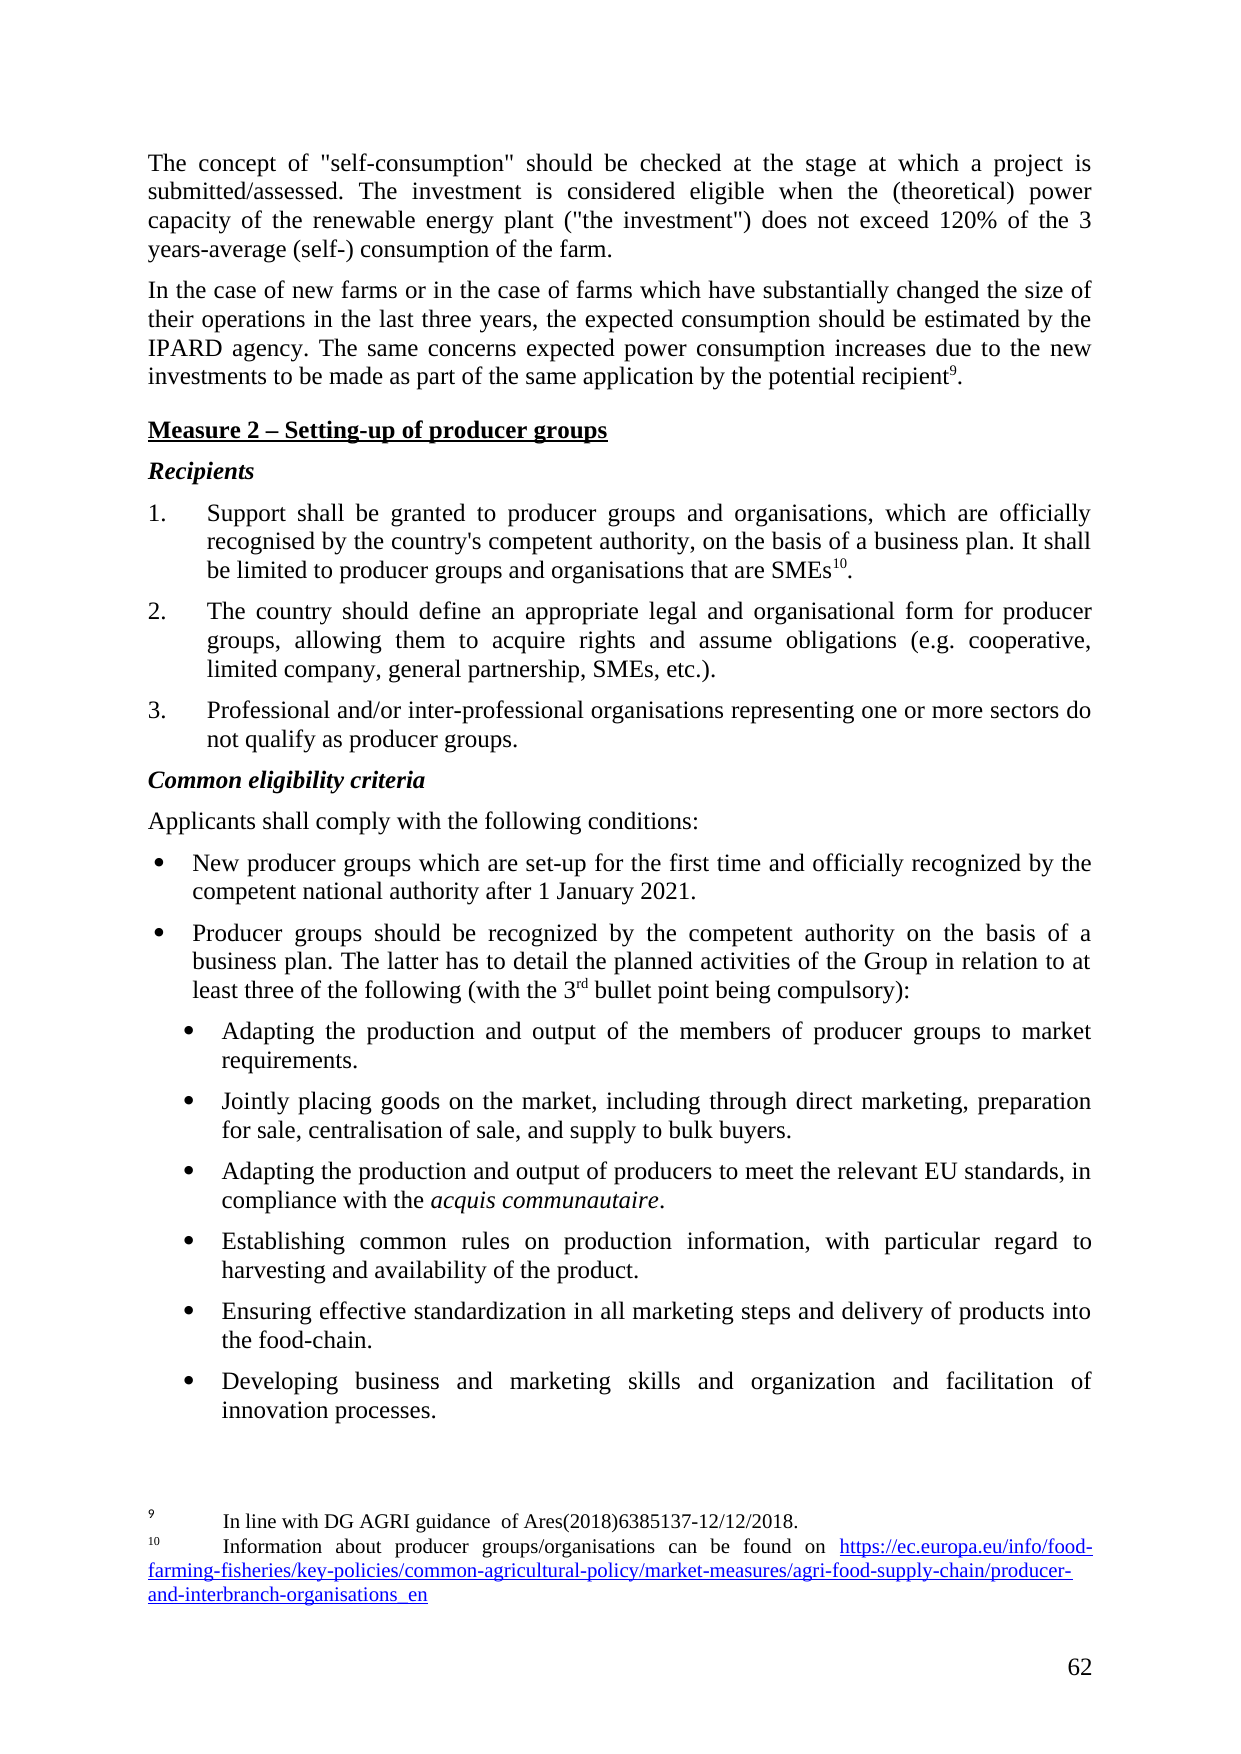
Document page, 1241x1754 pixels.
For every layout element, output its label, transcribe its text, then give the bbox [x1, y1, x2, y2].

text The concept of "self-consumption" should be checked at the stage at which a project is submitted/assessed. The investment is considered eligible when the (theoretical) power capacity of the renewable energy plant ("the investment") does not exceed 120% of the 3 years-average (self-) consumption of the farm. [148, 148, 1093, 263]
list Adapting the production and output of producers to meet the relevant EU standards, in compliance with the acquis communautaire. [184, 1156, 1093, 1214]
list Jointly placing goods on the market, including through direct marketing, preparation for sale, centralisation of sale, and supply to bulk buyers. [184, 1086, 1093, 1144]
text The country should define an appropriate legal and organisational form for producer groups, allowing them to acquire rights and assume obligations (e.g. cooperative, limited company, general partnership, SMEs, etc.). [148, 596, 1093, 683]
list Measure 2 – Setting-up of producer groups [148, 415, 1093, 444]
text Professional and/or inter-professional organisations representing one or more sectors do not qualify as producer groups. [148, 695, 1093, 753]
text Common eligibility criteria [148, 765, 1093, 794]
list Producer groups should be recognized by the competent authority on the basis of a business plan. The latter has to detail the planned activities of the Group in relation to at least three of the following (with the 3rd bullet point being compulsory): [154, 918, 1093, 1004]
text Applicants shall comply with the following conditions: [148, 806, 1093, 835]
list New producer groups which are set-up for the first time and officially recognized by the competent national authority after 1 January 2021. [154, 848, 1093, 905]
list Ensuring effective standardization in all marketing steps and delivery of products into the food-chain. [184, 1296, 1093, 1354]
list Adapting the production and output of the members of producer groups to market requirements. [184, 1016, 1093, 1074]
list Establishing common rules on production information, with particular regard to harvesting and availability of the product. [184, 1226, 1093, 1284]
list Developing business and marketing skills and organization and facilitation of innovation processes. [184, 1366, 1093, 1424]
text Recipients [148, 456, 1093, 485]
list In the case of new farms or in the case of farms which have substantially changed the size of their operations in the last three years, the expected consumption should be estimated by the IPARD agency. The same concerns expected power consumption increases due to the new investments to be made as part of the same application by the potential recipient. [148, 275, 1093, 390]
text Support shall be granted to producer groups and organisations, which are officially recognised by the country's competent authority, on the basis of a business plan. It shall be limited to producer groups and organisations that are SMEs. [148, 498, 1093, 584]
